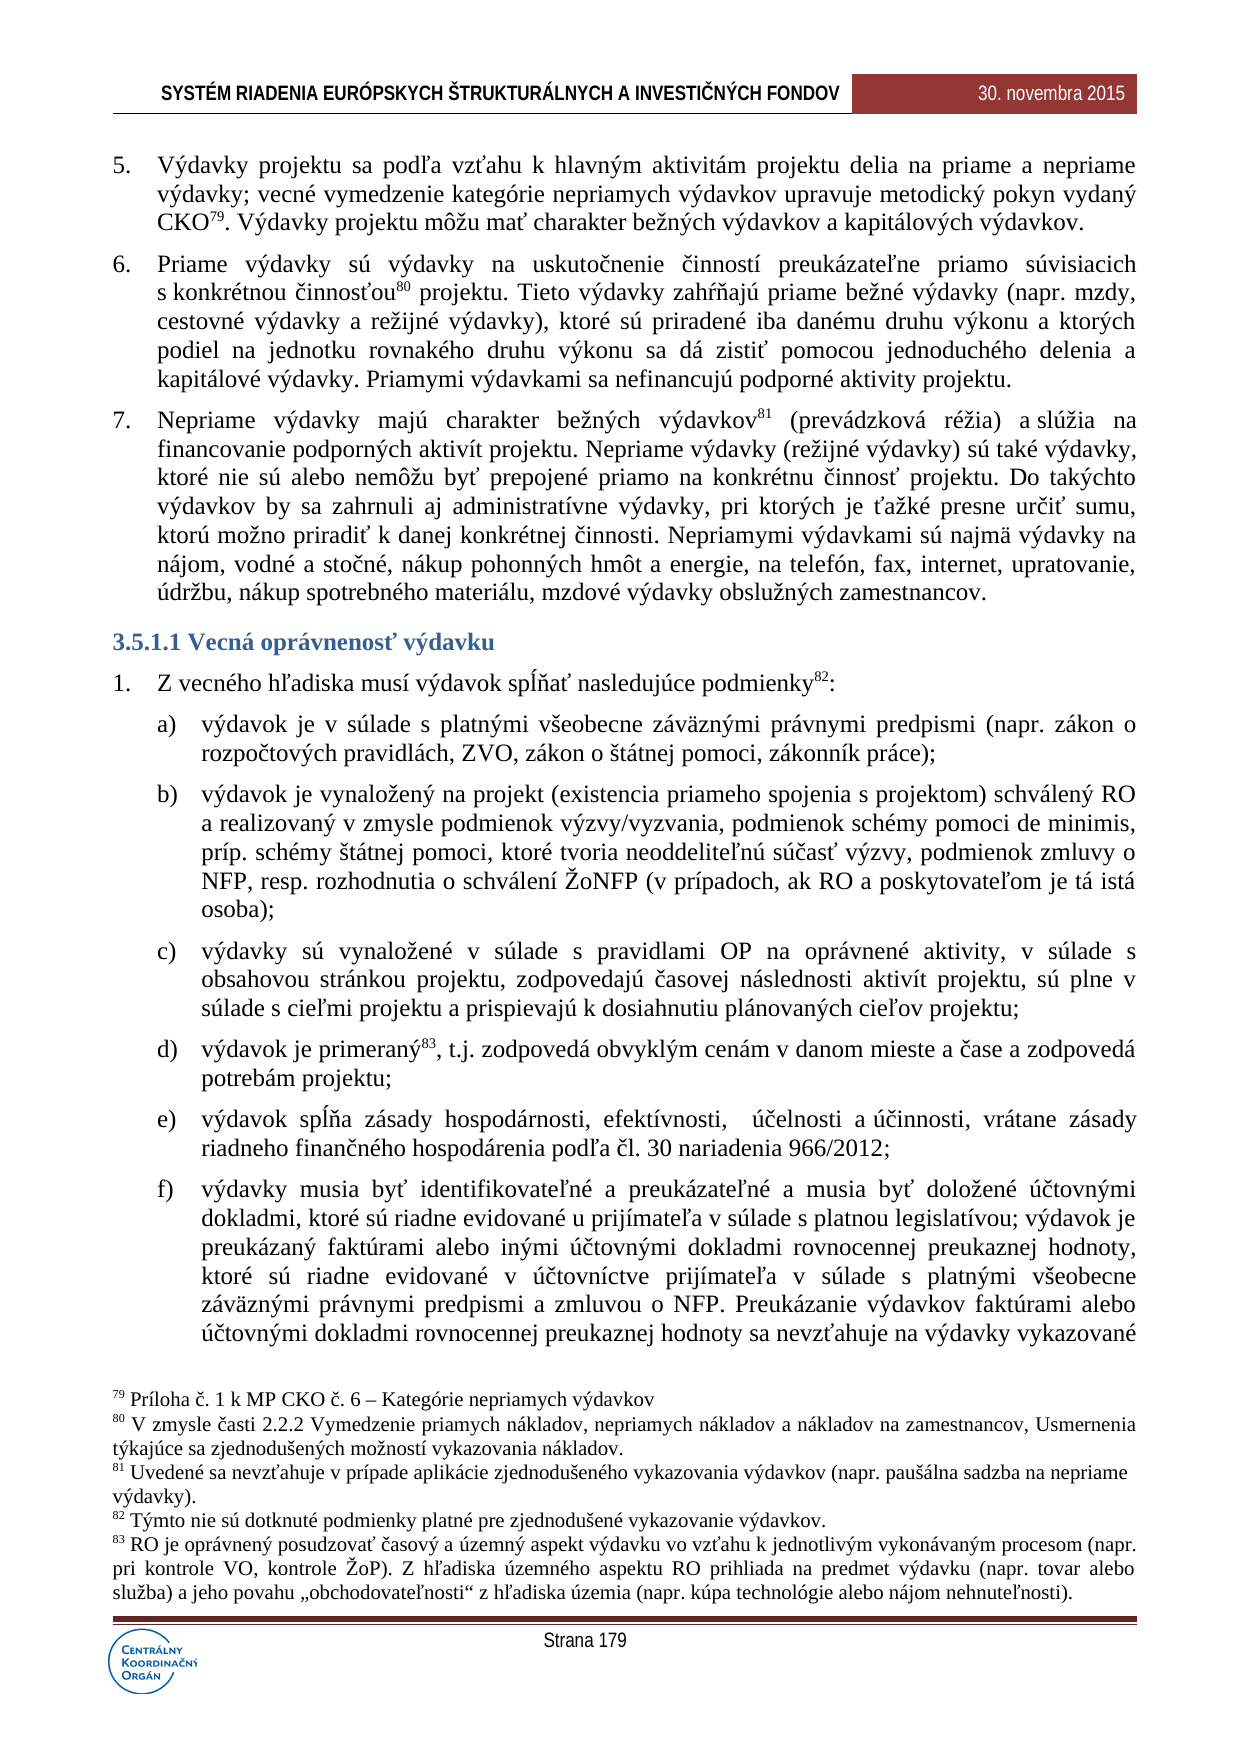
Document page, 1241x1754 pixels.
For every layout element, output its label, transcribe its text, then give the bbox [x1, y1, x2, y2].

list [157, 1174, 1137, 1347]
picture [106, 1627, 198, 1693]
text 3.5.1.1 Vecná oprávnenosť výdavku [112, 627, 1137, 656]
list výdavok spĺňa zásady hospodárnosti, efektívnosti, účelnosti a účinnosti, vrátane zásady riadneho finančného hospodárenia podľa čl. 30 nariadenia 966/2012; [157, 1104, 1137, 1162]
list výdavok je primeraný, t.j. zodpovedá obvyklým cenám v danom mieste a čase a zodpovedá potrebám projektu; [157, 1034, 1137, 1092]
list Nepriame výdavky majú charakter bežných výdavkov (prevádzková réžia) a slúžia na financovanie podporných aktivít projektu. Nepriame výdavky (režijné výdavky) sú také výdavky, ktoré nie sú alebo nemôžu byť prepojené priamo na konkrétnu činnosť projektu. Do takýchto výdavkov by sa zahrnuli aj administratívne výdavky, pri ktorých je ťažké presne určiť sumu, ktorú možno priradiť k danej konkrétnej činnosti. Nepriamymi výdavkami sú najmä výdavky na nájom, vodné a stočné, nákup pohonných hmôt a energie, na telefón, fax, internet, upratovanie, údržbu, nákup spotrebného materiálu, mzdové výdavky obslužných zamestnancov. [112, 405, 1137, 606]
list výdavky sú vynaložené v súlade s pravidlami OP na oprávnené aktivity, v súlade s obsahovou stránkou projektu, zodpovedajú časovej následnosti aktivít projektu, sú plne v súlade s cieľmi projektu a prispievajú k dosiahnutiu plánovaných cieľov projektu; [157, 936, 1137, 1022]
list Priame výdavky sú výdavky na uskutočnenie činností preukázateľne priamo súvisiacich s konkrétnou činnosťou projektu. Tieto výdavky zahŕňajú priame bežné výdavky (napr. mzdy, cestovné výdavky a režijné výdavky), ktoré sú priradené iba danému druhu výkonu a ktorých podiel na jednotku rovnakého druhu výkonu sa dá zistiť pomocou jednoduchého delenia a kapitálové výdavky. Priamymi výdavkami sa nefinancujú podporné aktivity projektu. [112, 249, 1137, 392]
list Výdavky projektu sa podľa vzťahu k hlavným aktivitám projektu delia na priame a nepriame výdavky; vecné vymedzenie kategórie nepriamych výdavkov upravuje metodický pokyn vydaný CKO. Výdavky projektu môžu mať charakter bežných výdavkov a kapitálových výdavkov. [112, 150, 1137, 236]
list výdavok je v súlade s platnými všeobecne záväznými právnymi predpismi (napr. zákon o rozpočtových pravidlách, ZVO, zákon o štátnej pomoci, zákonník práce); [157, 709, 1137, 767]
list Z vecného hľadiska musí výdavok spĺňať nasledujúce podmienky: [112, 668, 1137, 697]
list výdavok je vynaložený na projekt (existencia priameho spojenia s projektom) schválený RO a realizovaný v zmysle podmienok výzvy/vyzvania, podmienok schémy pomoci de minimis, príp. schémy štátnej pomoci, ktoré tvoria neoddeliteľnú súčasť výzvy, podmienok zmluvy o NFP, resp. rozhodnutia o schválení ŽoNFP (v prípadoch, ak RO a poskytovateľom je tá istá osoba); [157, 779, 1137, 923]
